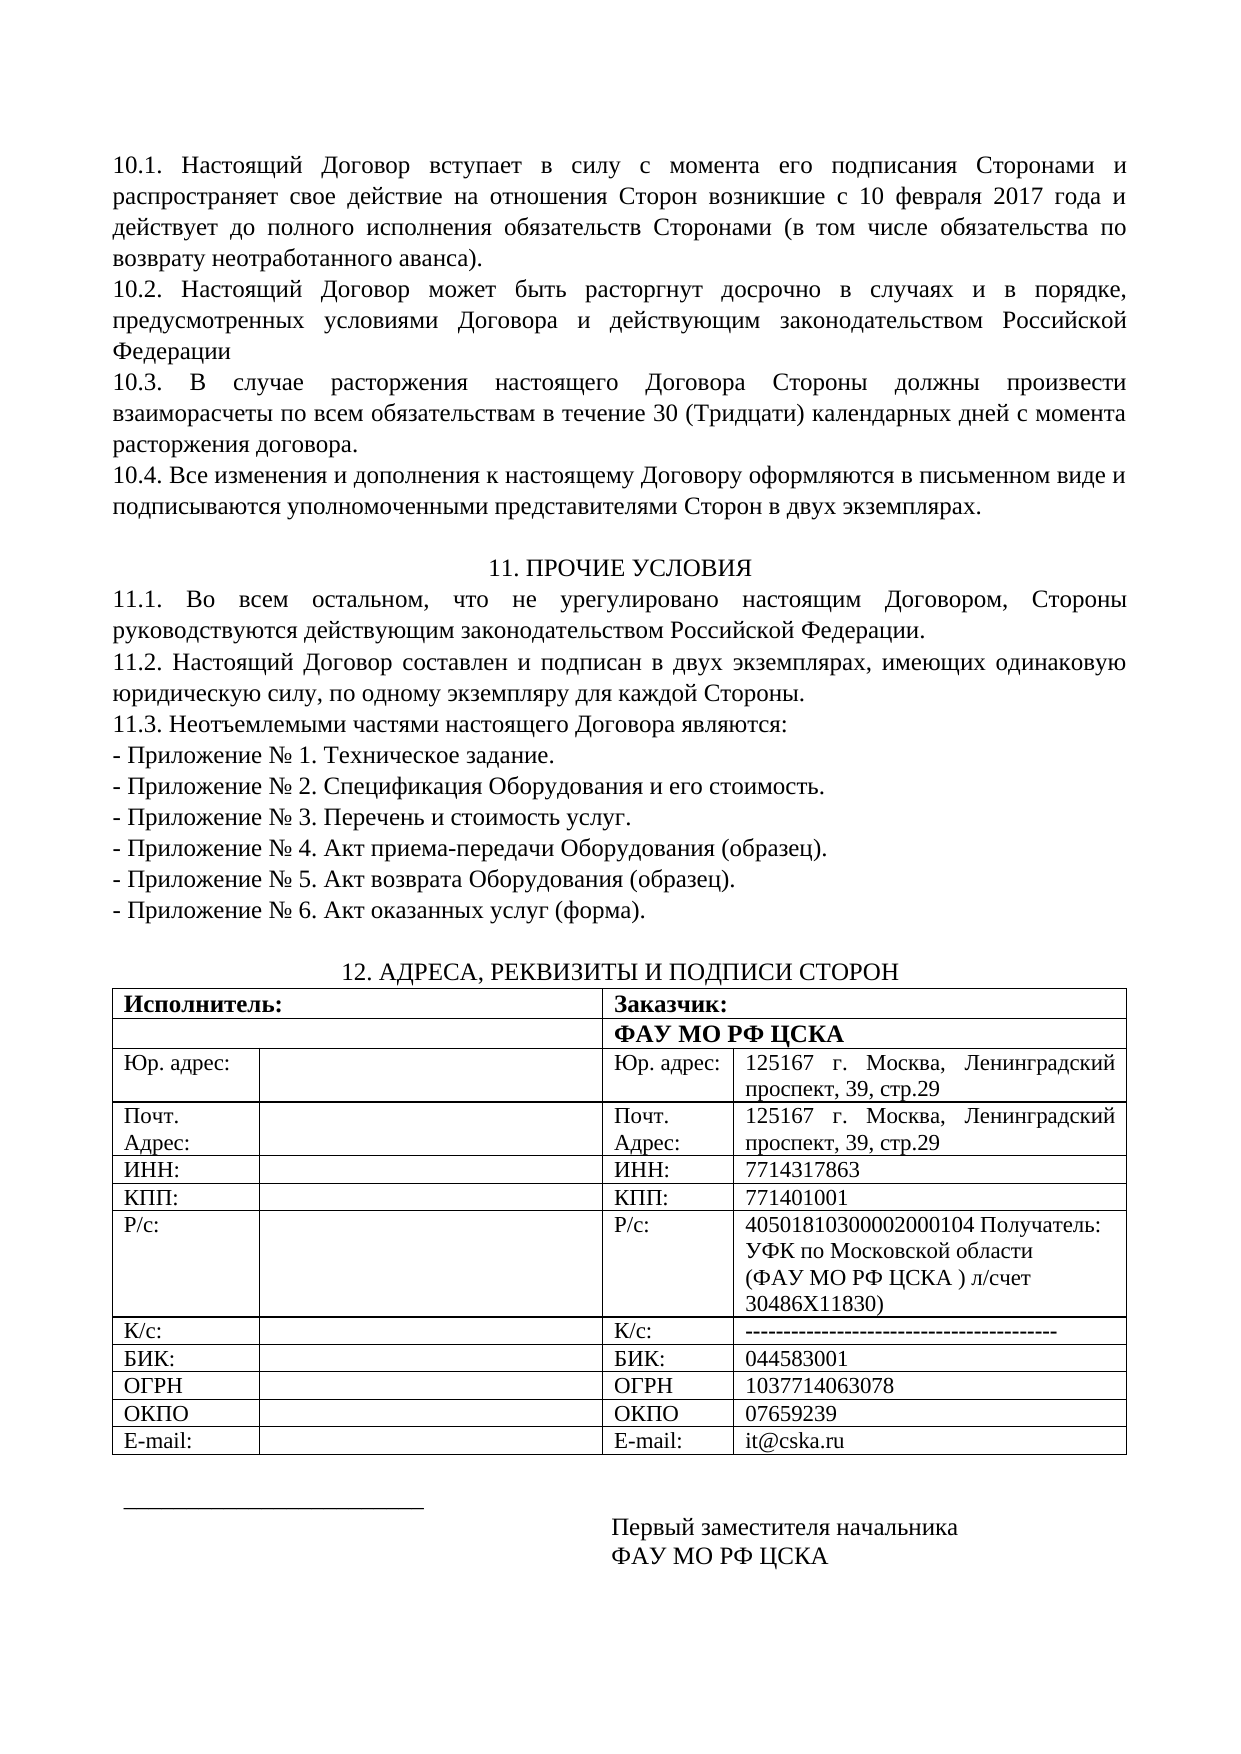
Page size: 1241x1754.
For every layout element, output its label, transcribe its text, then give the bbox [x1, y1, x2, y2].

text 11.1. Во всем остальном, что не урегулировано настоящим Договором, Стороны руководствуются действующим законодательством Российской Федерации. [112, 584, 1128, 644]
table_cell ----------------------------------------- [734, 1318, 1126, 1344]
table_cell [260, 1427, 602, 1453]
table_cell 125167 г. Москва, Ленинградский проспект, 39, стр.29 [734, 1049, 1126, 1101]
table_cell E-mail: [603, 1427, 733, 1453]
table_cell БИК: [603, 1345, 733, 1371]
table_cell ИНН: [603, 1156, 733, 1183]
table_cell [260, 1400, 602, 1426]
table_cell КПП: [603, 1184, 733, 1210]
table_cell [260, 1184, 602, 1210]
table_cell [260, 1318, 602, 1344]
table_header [600, 1483, 1158, 1604]
text 10.4. Все изменения и дополнения к настоящему Договору оформляются в письменном виде и подписываются уполномоченными представителями Сторон в двух экземплярах. [112, 460, 1128, 520]
table_cell E-mail: [113, 1427, 259, 1453]
table_cell 40501810300002000104 Получатель: УФК по Московской области (ФАУ МО РФ ЦСКА ) л/счет 30486Х11830) [734, 1211, 1126, 1316]
table_header Заказчик: [603, 989, 1126, 1018]
table_cell К/с: [603, 1318, 733, 1344]
table_cell it@cska.ru [734, 1427, 1126, 1453]
table_cell К/с: [113, 1318, 259, 1344]
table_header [113, 1483, 600, 1604]
table_cell Юр. адрес: [113, 1049, 259, 1101]
table_cell [260, 1156, 602, 1183]
table_cell ОГРН [603, 1372, 733, 1399]
text - Приложение № 5. Акт возврата Оборудования (образец). [112, 864, 1128, 893]
table_cell [260, 1103, 602, 1155]
text - Приложение № 4. Акт приема-передачи Оборудования (образец). [112, 833, 1128, 862]
table_cell 771401001 [734, 1184, 1126, 1210]
text 12. АДРЕСА, РЕКВИЗИТЫ И ПОДПИСИ СТОРОН [112, 957, 1128, 986]
table_cell Почт. Адрес: [603, 1103, 733, 1155]
table_cell 07659239 [734, 1400, 1126, 1426]
table_cell 7714317863 [734, 1156, 1126, 1183]
table_cell Р/с: [113, 1211, 259, 1316]
text 11. ПРОЧИЕ УСЛОВИЯ [112, 553, 1128, 582]
text - Приложение № 6. Акт оказанных услуг (форма). [112, 895, 1128, 924]
table_cell [260, 1211, 602, 1316]
text - Приложение № 2. Спецификация Оборудования и его стоимость. [112, 771, 1128, 799]
table_cell [260, 1372, 602, 1399]
text 10.1. Настоящий Договор вступает в силу с момента его подписания Сторонами и распространяет свое действие на отношения Сторон возникшие с 10 февраля 2017 года и действует до полного исполнения обязательств Сторонами (в том числе обязательства по возврату неотработанного аванса). [112, 150, 1128, 272]
table_cell [260, 1345, 602, 1371]
table_cell 1037714063078 [734, 1372, 1126, 1399]
table_cell БИК: [113, 1345, 259, 1371]
text 11.2. Настоящий Договор составлен и подписан в двух экземплярах, имеющих одинаковую юридическую силу, по одному экземпляру для каждой Стороны. [112, 647, 1128, 706]
table_cell 125167 г. Москва, Ленинградский проспект, 39, стр.29 [734, 1103, 1126, 1155]
text 11.3. Неотъемлемыми частями настоящего Договора являются: [112, 709, 1128, 737]
text 10.2. Настоящий Договор может быть расторгнут досрочно в случаях и в порядке, предусмотренных условиями Договора и действующим законодательством Российской Федерации [112, 274, 1128, 365]
table_cell Р/с: [603, 1211, 733, 1316]
table_cell Почт. Адрес: [113, 1103, 259, 1155]
text - Приложение № 3. Перечень и стоимость услуг. [112, 802, 1128, 831]
table_cell Юр. адрес: [603, 1049, 733, 1101]
table_cell 044583001 [734, 1345, 1126, 1371]
table_cell ФАУ МО РФ ЦСКА [603, 1019, 1126, 1048]
table_cell ИНН: [113, 1156, 259, 1183]
text 10.3. В случае расторжения настоящего Договора Стороны должны произвести взаиморасчеты по всем обязательствам в течение 30 (Тридцати) календарных дней с момента расторжения договора. [112, 367, 1128, 458]
table_cell [260, 1049, 602, 1101]
text - Приложение № 1. Техническое задание. [112, 740, 1128, 768]
table_cell ОКПО [113, 1400, 259, 1426]
table_cell ОГРН [113, 1372, 259, 1399]
table_cell ОКПО [603, 1400, 733, 1426]
table_cell КПП: [113, 1184, 259, 1210]
table_header Исполнитель: [113, 989, 602, 1018]
table_cell [113, 1019, 602, 1048]
